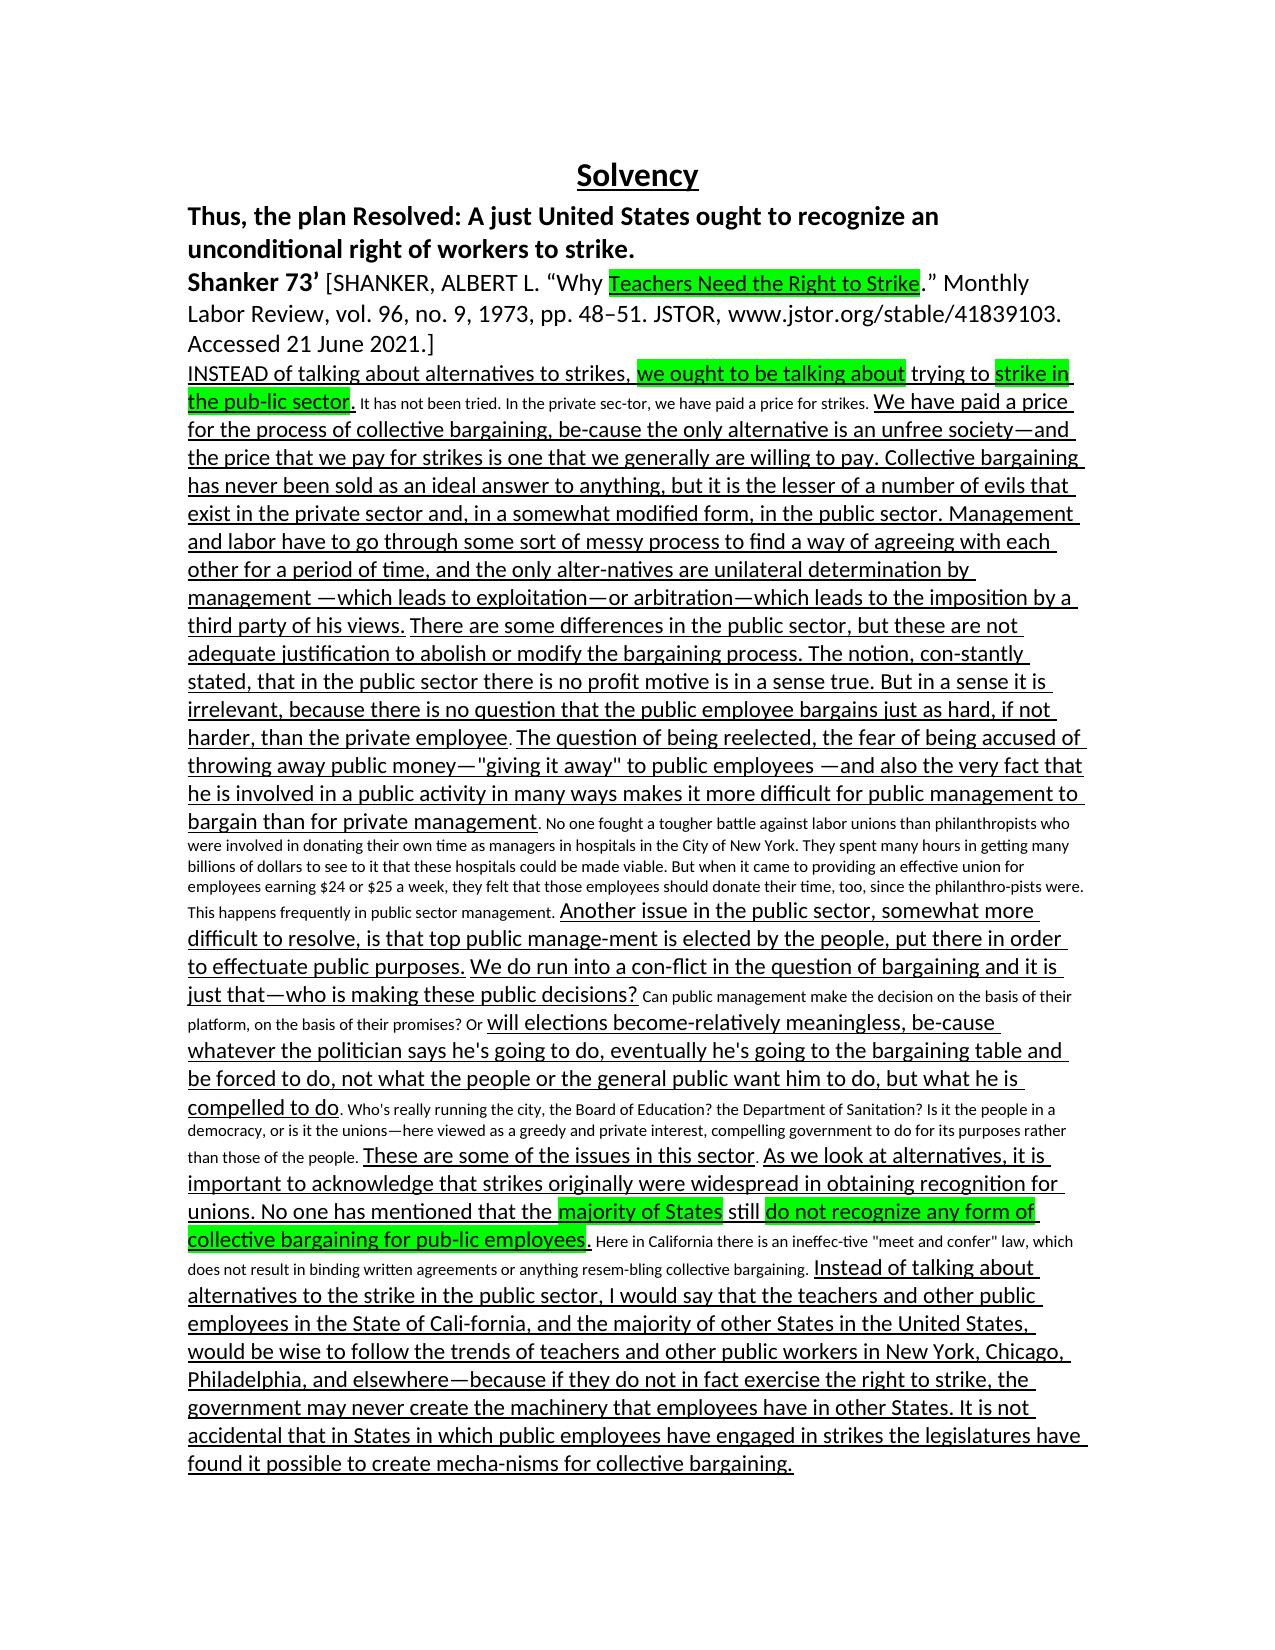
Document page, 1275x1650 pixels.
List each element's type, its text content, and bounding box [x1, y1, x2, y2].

text INSTEAD of talking about alternatives to strikes, we ought to be talking about trying to strike in the pub-lic sector. It has not been tried. In the private sec-tor, we have paid a price for strikes. We have paid a price for the process of collective bargaining, be-cause the only alternative is an unfree society—and the price that we pay for strikes is one that we generally are willing to pay. Collective bargaining has never been sold as an ideal answer to anything, but it is the lesser of a number of evils that exist in the private sector and, in a somewhat modified form, in the public sector. Management and labor have to go through some sort of messy process to find a way of agreeing with each other for a period of time, and the only alter-natives are unilateral determination by management —which leads to exploitation—or arbitration—which leads to the imposition by a third party of his views. There are some differences in the public sector, but these are not adequate justification to abolish or modify the bargaining process. The notion, con-stantly stated, that in the public sector there is no profit motive is in a sense true. But in a sense it is irrelevant, because there is no question that the public employee bargains just as hard, if not harder, than the private employee. The question of being reelected, the fear of being accused of throwing away public money—"giving it away" to public employees —and also the very fact that he is involved in a public activity in many ways makes it more difficult for public management to bargain than for private management. No one fought a tougher battle against labor unions than philanthropists who were involved in donating their own time as managers in hospitals in the City of New York. They spent many hours in getting many billions of dollars to see to it that these hospitals could be made viable. But when it came to providing an effective union for employees earning $24 or $25 a week, they felt that those employees should donate their time, too, since the philanthro-pists were. This happens frequently in public sector management. Another issue in the public sector, somewhat more difficult to resolve, is that top public manage-ment is elected by the people, put there in order to effectuate public purposes. We do run into a con-flict in the question of bargaining and it is just that—who is making these public decisions? Can public management make the decision on the basis of their platform, on the basis of their promises? Or will elections become-relatively meaningless, be-cause whatever the politician says he's going to do, eventually he's going to the bargaining table and be forced to do, not what the people or the general public want him to do, but what he is compelled to do. Who's really running the city, the Board of Education? the Department of Sanitation? Is it the people in a democracy, or is it the unions—here viewed as a greedy and private interest, compelling government to do for its purposes rather than those of the people. These are some of the issues in this sector. As we look at alternatives, it is important to acknowledge that strikes originally were widespread in obtaining recognition for unions. No one has mentioned that the majority of States still do not recognize any form of collective bargaining for pub-lic employees. Here in California there is an ineffec-tive "meet and confer" law, which does not result in binding written agreements or anything resem-bling collective bargaining. Instead of talking about alternatives to the strike in the public sector, I would say that the teachers and other public employees in the State of Cali-fornia, and the majority of other States in the United States, would be wise to follow the trends of teachers and other public workers in New York, Chicago, Philadelphia, and elsewhere—because if they do not in fact exercise the right to strike, the government may never create the machinery that employees have in other States. It is not accidental that in States in which public employees have engaged in strikes the legislatures have found it possible to create mecha-nisms for collective bargaining. [187, 359, 1087, 1445]
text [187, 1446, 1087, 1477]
subtitle Solvency [187, 154, 1087, 195]
subtitle Thus, the plan Resolved: A just United States ought to recognize an unconditional right of workers to strike. [187, 199, 1087, 265]
text Shanker 73’ [SHANKER, ALBERT L. “Why Teachers Need the Right to Strike.” Monthly Labor Review, vol. 96, no. 9, 1973, pp. 48–51. JSTOR, www.jstor.org/stable/41839103. Accessed 21 June 2021.] [187, 265, 1087, 359]
